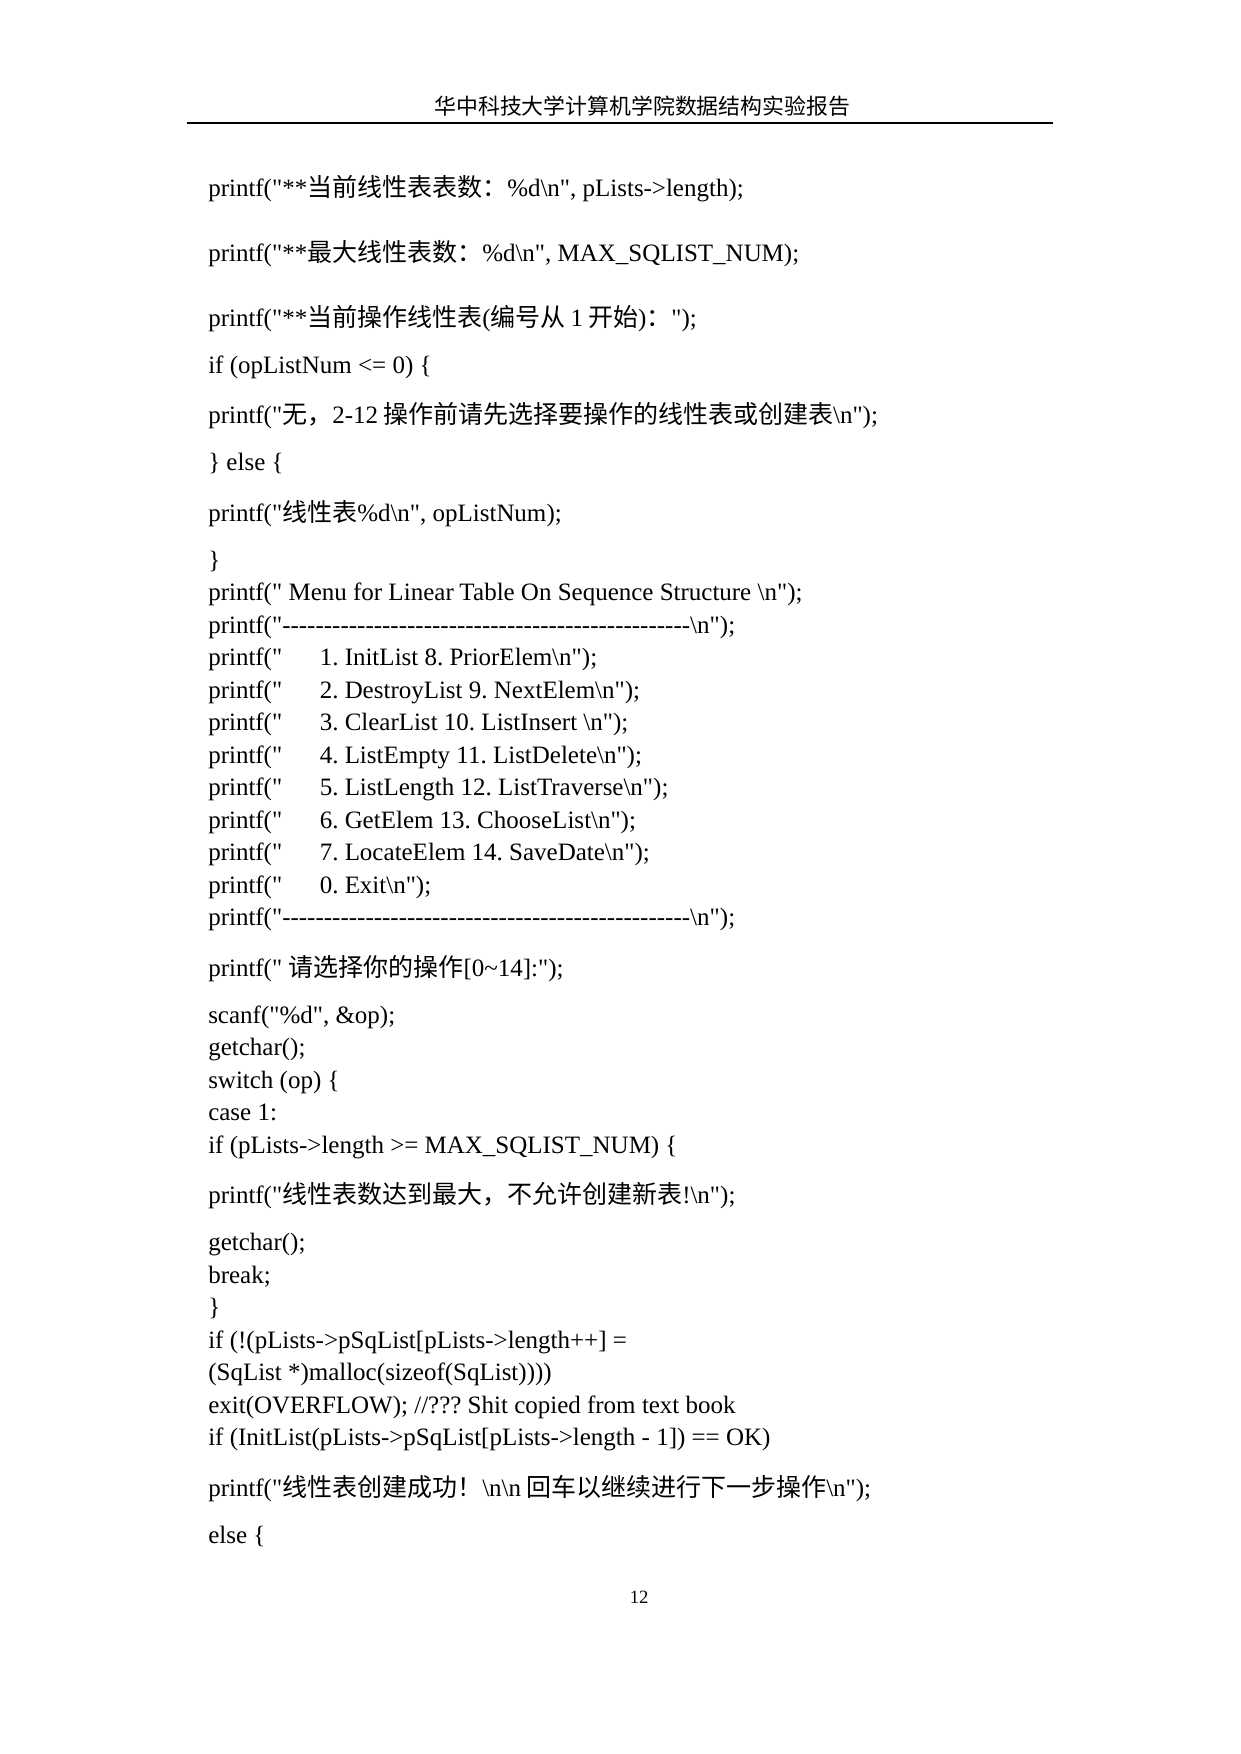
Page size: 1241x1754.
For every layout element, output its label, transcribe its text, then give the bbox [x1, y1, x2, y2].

text (SqList *)malloc(sizeof(SqList)))) [187, 1356, 1053, 1388]
text printf(" 6. GetElem 13. ChooseList\n"); [187, 803, 1053, 836]
text printf("无，2-12操作前请先选择要操作的线性表或创建表\n"); [187, 381, 1053, 446]
text else { [187, 1518, 1053, 1551]
text printf(" 5. ListLength 12. ListTraverse\n"); [187, 771, 1053, 803]
text if (InitList(pLists->pSqList[pLists->length - 1]) == OK) [187, 1421, 1053, 1453]
text } else { [187, 446, 1053, 478]
text printf("-------------------------------------------------\n"); [187, 901, 1053, 933]
text exit(OVERFLOW); //??? Shit copied from text book [187, 1388, 1053, 1421]
text printf("**当前操作线性表(编号从1开始)："); [187, 283, 1053, 348]
text scanf("%d", &op); [187, 998, 1053, 1031]
text } [187, 1291, 1053, 1323]
text printf("**当前线性表表数：%d\n", pLists->length); [187, 153, 1053, 218]
text getchar(); [187, 1031, 1053, 1063]
text if (opListNum <= 0) { [187, 348, 1053, 381]
text printf(" 3. ClearList 10. ListInsert \n"); [187, 706, 1053, 738]
text printf(" 0. Exit\n"); [187, 868, 1053, 901]
text printf("-------------------------------------------------\n"); [187, 608, 1053, 641]
text printf(" 请选择你的操作[0~14]:"); [187, 933, 1053, 998]
text printf("线性表%d\n", opListNum); [187, 478, 1053, 543]
text if (!(pLists->pSqList[pLists->length++] = [187, 1323, 1053, 1356]
text printf("**最大线性表数：%d\n", MAX_SQLIST_NUM); [187, 218, 1053, 283]
text getchar(); [187, 1226, 1053, 1258]
text printf(" 1. InitList 8. PriorElem\n"); [187, 641, 1053, 673]
text printf(" 4. ListEmpty 11. ListDelete\n"); [187, 738, 1053, 771]
text if (pLists->length >= MAX_SQLIST_NUM) { [187, 1128, 1053, 1161]
text printf(" 7. LocateElem 14. SaveDate\n"); [187, 836, 1053, 868]
text printf("线性表数达到最大，不允许创建新表!\n"); [187, 1161, 1053, 1226]
text break; [187, 1258, 1053, 1291]
text printf(" 2. DestroyList 9. NextElem\n"); [187, 673, 1053, 706]
text printf("线性表创建成功！\n\n回车以继续进行下一步操作\n"); [187, 1453, 1053, 1518]
text switch (op) { [187, 1063, 1053, 1096]
text case 1: [187, 1096, 1053, 1128]
text } [187, 543, 1053, 576]
text printf(" Menu for Linear Table On Sequence Structure \n"); [187, 576, 1053, 608]
